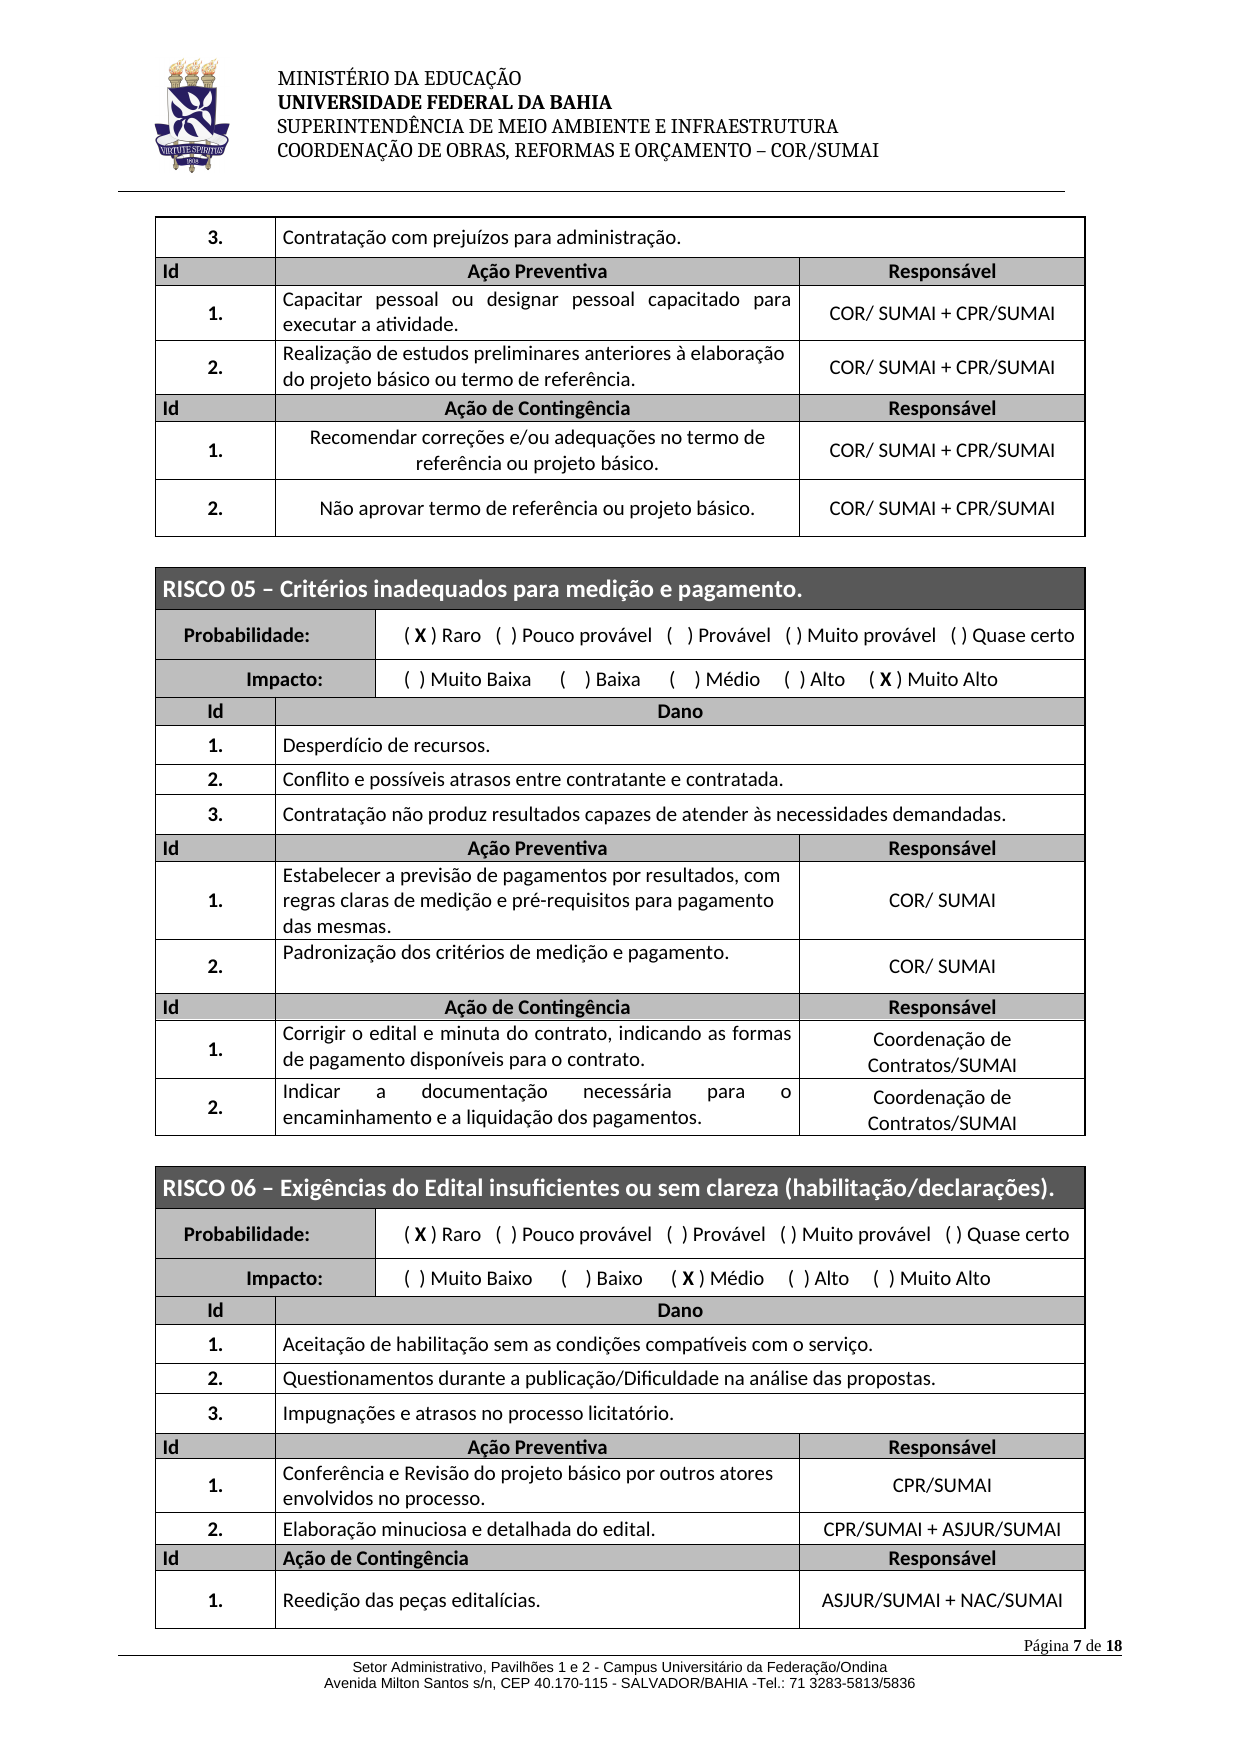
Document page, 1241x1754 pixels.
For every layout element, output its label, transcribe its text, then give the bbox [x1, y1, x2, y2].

table_cell Contratação não produz resultados capazes de atender às necessidades demandadas. [276, 795, 1084, 834]
table_cell Contratação com prejuízos para administração. [276, 218, 1084, 257]
table_cell Ação de Contingência [276, 395, 799, 421]
table_cell Responsável [800, 258, 1084, 285]
table_cell Id [156, 994, 275, 1019]
table_cell 3. [156, 1394, 275, 1433]
table_cell 1. [156, 1459, 275, 1512]
table_cell Impacto: [156, 1259, 375, 1296]
table_cell Ação Preventiva [276, 258, 799, 285]
table_cell 2. [156, 1079, 275, 1135]
table_cell Id [156, 1545, 275, 1570]
table_cell COR/ SUMAI + CPR/SUMAI [800, 341, 1084, 394]
table_header RISCO 06 – Exigências do Edital insuficientes ou sem clareza (habilitação/declarações). [156, 1167, 1084, 1208]
table_cell COR/ SUMAI + CPR/SUMAI [800, 286, 1084, 339]
table_cell ( ) Muito Baixo ( ) Baixo ( X ) Médio ( ) Alto ( ) Muito Alto [376, 1259, 1084, 1296]
table_cell Responsável [800, 994, 1084, 1019]
table_cell Responsável [800, 395, 1084, 421]
table_cell Ação Preventiva [276, 1434, 799, 1458]
table_header RISCO 05 – Critérios inadequados para medição e pagamento. [156, 568, 1084, 609]
table_cell 1. [156, 286, 275, 339]
table_cell Responsável [800, 1545, 1084, 1570]
table_cell Id [156, 395, 275, 421]
table_cell CPR/SUMAI + ASJUR/SUMAI [800, 1513, 1084, 1544]
table_cell Responsável [800, 1434, 1084, 1458]
table_cell Desperdício de recursos. [276, 726, 1084, 764]
table_cell ASJUR/SUMAI + NAC/SUMAI [800, 1571, 1084, 1628]
table_cell Aceitação de habilitação sem as condições compatíveis com o serviço. [276, 1325, 1084, 1363]
table_cell 2. [156, 480, 275, 536]
picture [154, 57, 230, 173]
table_cell 1. [156, 862, 275, 938]
table_cell Estabelecer a previsão de pagamentos por resultados, com regras claras de medição e pré-requisitos para pagamento das mesmas. [276, 862, 799, 938]
table_cell Id [156, 835, 275, 861]
table_cell Ação de Contingência [276, 994, 799, 1019]
table_cell 3. [156, 218, 275, 257]
table_cell Coordenação de Contratos/SUMAI [800, 1021, 1084, 1077]
table_cell COR/ SUMAI [800, 862, 1084, 938]
table_cell 1. [156, 1325, 275, 1363]
table_cell 2. [156, 1364, 275, 1392]
table_cell Questionamentos durante a publicação/Dificuldade na análise das propostas. [276, 1364, 1084, 1392]
table_cell Conflito e possíveis atrasos entre contratante e contratada. [276, 765, 1084, 793]
table_cell 2. [156, 341, 275, 394]
table_cell Impugnações e atrasos no processo licitatório. [276, 1394, 1084, 1433]
table_cell Coordenação de Contratos/SUMAI [800, 1079, 1084, 1135]
table_cell Conferência e Revisão do projeto básico por outros atores envolvidos no processo. [276, 1459, 799, 1512]
table_cell COR/ SUMAI + CPR/SUMAI [800, 480, 1084, 536]
table_cell Padronização dos critérios de medição e pagamento. [276, 940, 799, 993]
table_cell Ação Preventiva [276, 835, 799, 861]
table_cell Recomendar correções e/ou adequações no termo de referência ou projeto básico. [276, 422, 799, 478]
table_cell Probabilidade: [156, 1209, 375, 1258]
table_cell Id [156, 698, 275, 725]
table_cell Impacto: [156, 660, 375, 697]
table_cell Id [156, 258, 275, 285]
table_cell Realização de estudos preliminares anteriores à elaboração do projeto básico ou termo de referência. [276, 341, 799, 394]
table_cell ( ) Muito Baixa ( ) Baixa ( ) Médio ( ) Alto ( X ) Muito Alto [376, 660, 1084, 697]
table_cell 1. [156, 726, 275, 764]
table_cell ( X ) Raro ( ) Pouco provável ( ) Provável ( ) Muito provável ( ) Quase certo [376, 610, 1084, 659]
table_cell Probabilidade: [156, 610, 375, 659]
table_cell Corrigir o edital e minuta do contrato, indicando as formas de pagamento disponíveis para o contrato. [276, 1021, 799, 1077]
table_cell Indicar a documentação necessária para o encaminhamento e a liquidação dos pagamentos. [276, 1079, 799, 1135]
table_cell Id [156, 1434, 275, 1458]
table_cell Elaboração minuciosa e detalhada do edital. [276, 1513, 799, 1544]
table_cell CPR/SUMAI [800, 1459, 1084, 1512]
table_cell Responsável [800, 835, 1084, 861]
table_cell 2. [156, 765, 275, 793]
table_cell ( X ) Raro ( ) Pouco provável ( ) Provável ( ) Muito provável ( ) Quase certo [376, 1209, 1084, 1258]
table_cell COR/ SUMAI [800, 940, 1084, 993]
table_cell Id [156, 1297, 275, 1324]
table_cell 1. [156, 1021, 275, 1077]
table_cell Ação de Contingência [276, 1545, 799, 1570]
table_cell 3. [156, 795, 275, 834]
table_cell Capacitar pessoal ou designar pessoal capacitado para executar a atividade. [276, 286, 799, 339]
table_cell 1. [156, 1571, 275, 1628]
table_cell 1. [156, 422, 275, 478]
table_cell Reedição das peças editalícias. [276, 1571, 799, 1628]
table_cell Dano [276, 698, 1084, 725]
table_cell 2. [156, 1513, 275, 1544]
table_cell Dano [276, 1297, 1084, 1324]
table_cell 2. [156, 940, 275, 993]
table_cell COR/ SUMAI + CPR/SUMAI [800, 422, 1084, 478]
table_cell Não aprovar termo de referência ou projeto básico. [276, 480, 799, 536]
